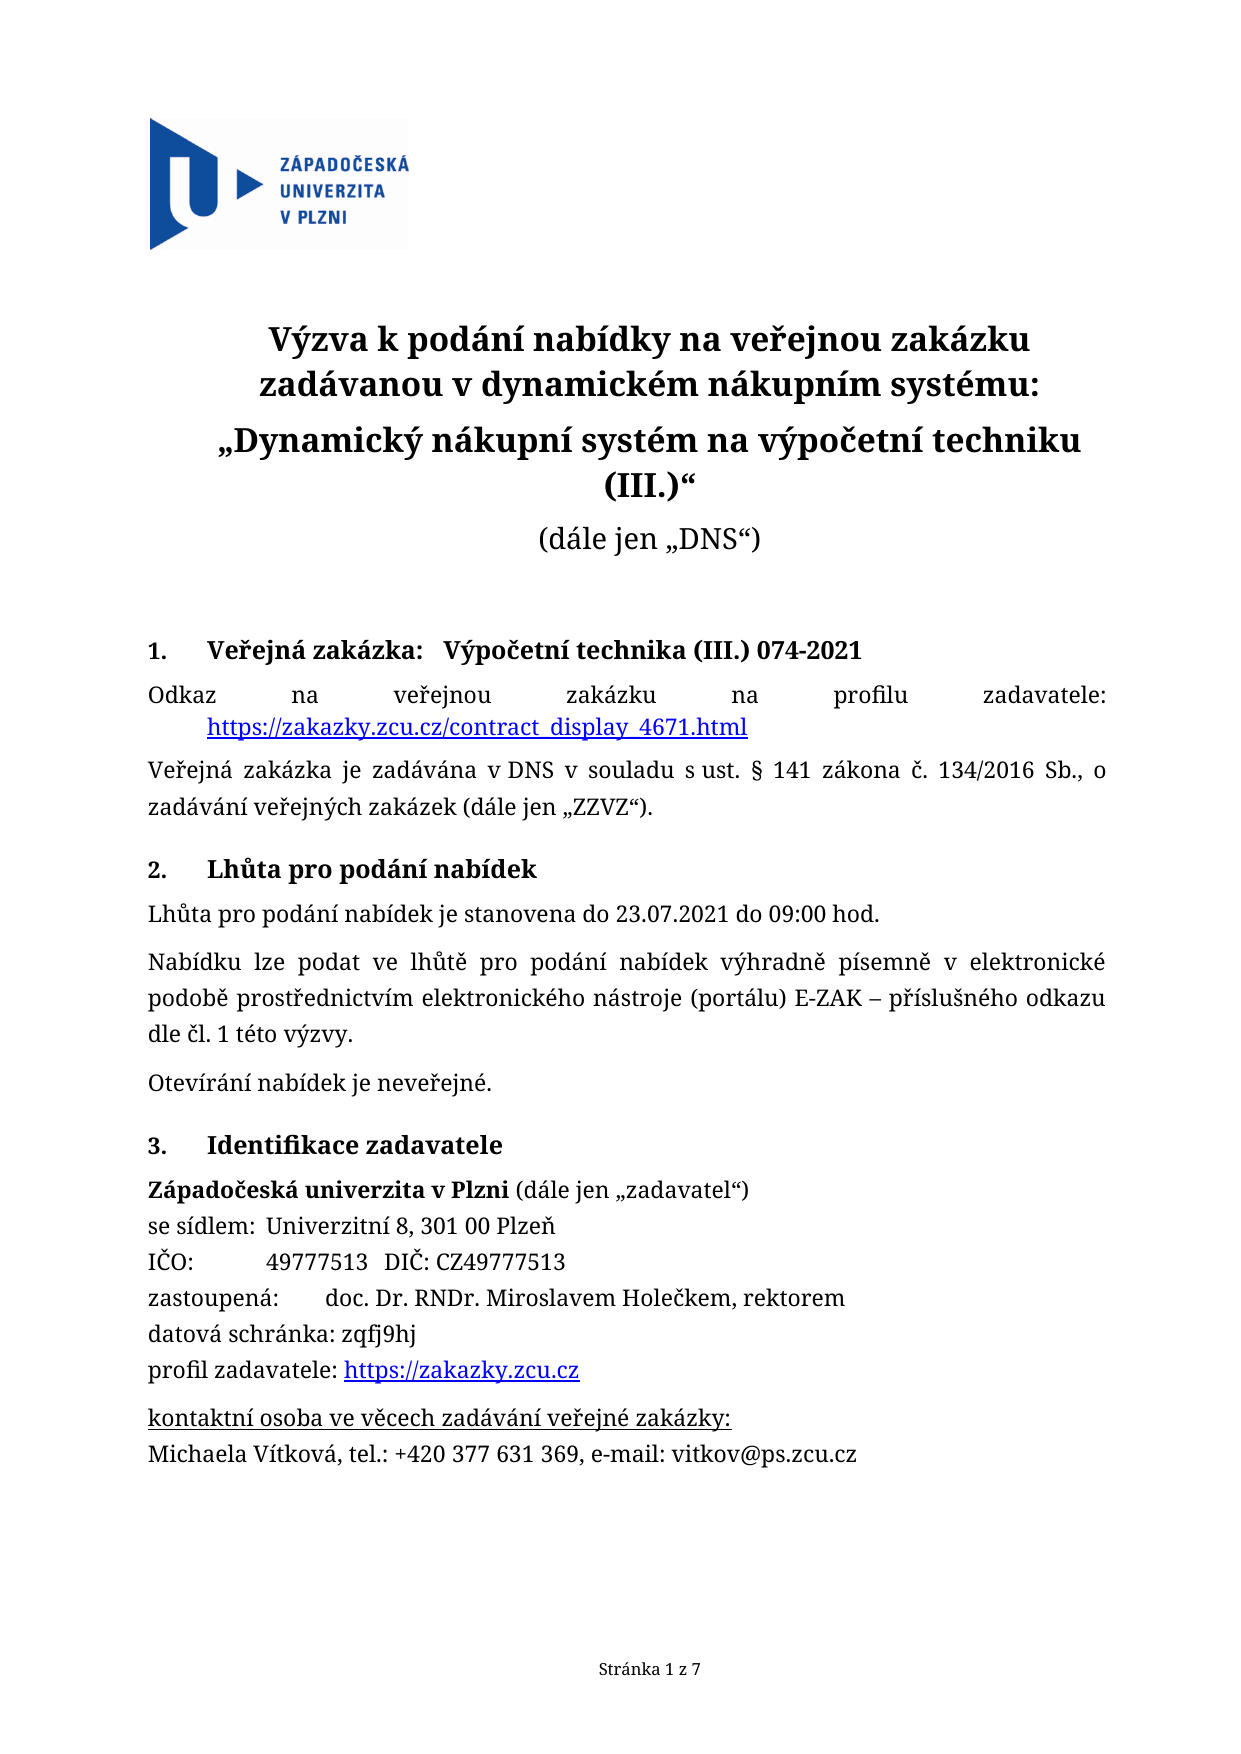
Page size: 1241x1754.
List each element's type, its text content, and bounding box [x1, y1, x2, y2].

subtitle Veřejná zakázka: Výpočetní technika (III.) 074-2021 [148, 633, 1107, 667]
text zastoupená: doc. Dr. RNDr. Miroslavem Holečkem, rektorem [148, 1282, 1107, 1313]
text „Dynamický nákupní systém na výpočetní techniku (III.)“ [192, 417, 1107, 508]
subtitle Identifikace zadavatele [148, 1128, 1107, 1162]
text Odkaz na veřejnou zakázku na profilu zadavatele: https://zakazky.zcu.cz/contract_display_4671.html [148, 679, 1107, 742]
text Západočeská univerzita v Plzni (dále jen „zadavatel“) [148, 1174, 1107, 1205]
text Nabídku lze podat ve lhůtě pro podání nabídek výhradně písemně v elektronické podobě prostřednictvím elektronického nástroje (portálu) E-ZAK – příslušného odkazu dle čl. 1 této výzvy. [148, 946, 1107, 1049]
text (dále jen „DNS“) [192, 518, 1107, 558]
text Lhůta pro podání nabídek je stanovena do 23.07.2021 do 09:00 hod. [148, 898, 1107, 929]
text IČO: 49777513 DIČ: CZ49777513 [148, 1246, 1107, 1277]
text se sídlem: Univerzitní 8, 301 00 Plzeň [148, 1210, 1107, 1241]
picture [150, 118, 409, 250]
subtitle Lhůta pro podání nabídek [148, 851, 1107, 885]
text Veřejná zakázka je zadávána v DNS v souladu s ust. § 141 zákona č. 134/2016 Sb., o zadávání veřejných zakázek (dále jen „ZZVZ“). [148, 754, 1107, 822]
text Michaela Vítková, tel.: +420 377 631 369, e-mail: vitkov@ps.zcu.cz [148, 1438, 1107, 1469]
text kontaktní osoba ve věcech zadávání veřejné zakázky: [148, 1402, 1107, 1433]
text Výzva k podání nabídky na veřejnou zakázku zadávanou v dynamickém nákupním systému: [192, 316, 1107, 406]
text profil zadavatele: https://zakazky.zcu.cz [148, 1354, 1107, 1385]
text datová schránka: zqfj9hj [148, 1318, 1107, 1349]
text Otevírání nabídek je neveřejné. [148, 1067, 1107, 1098]
